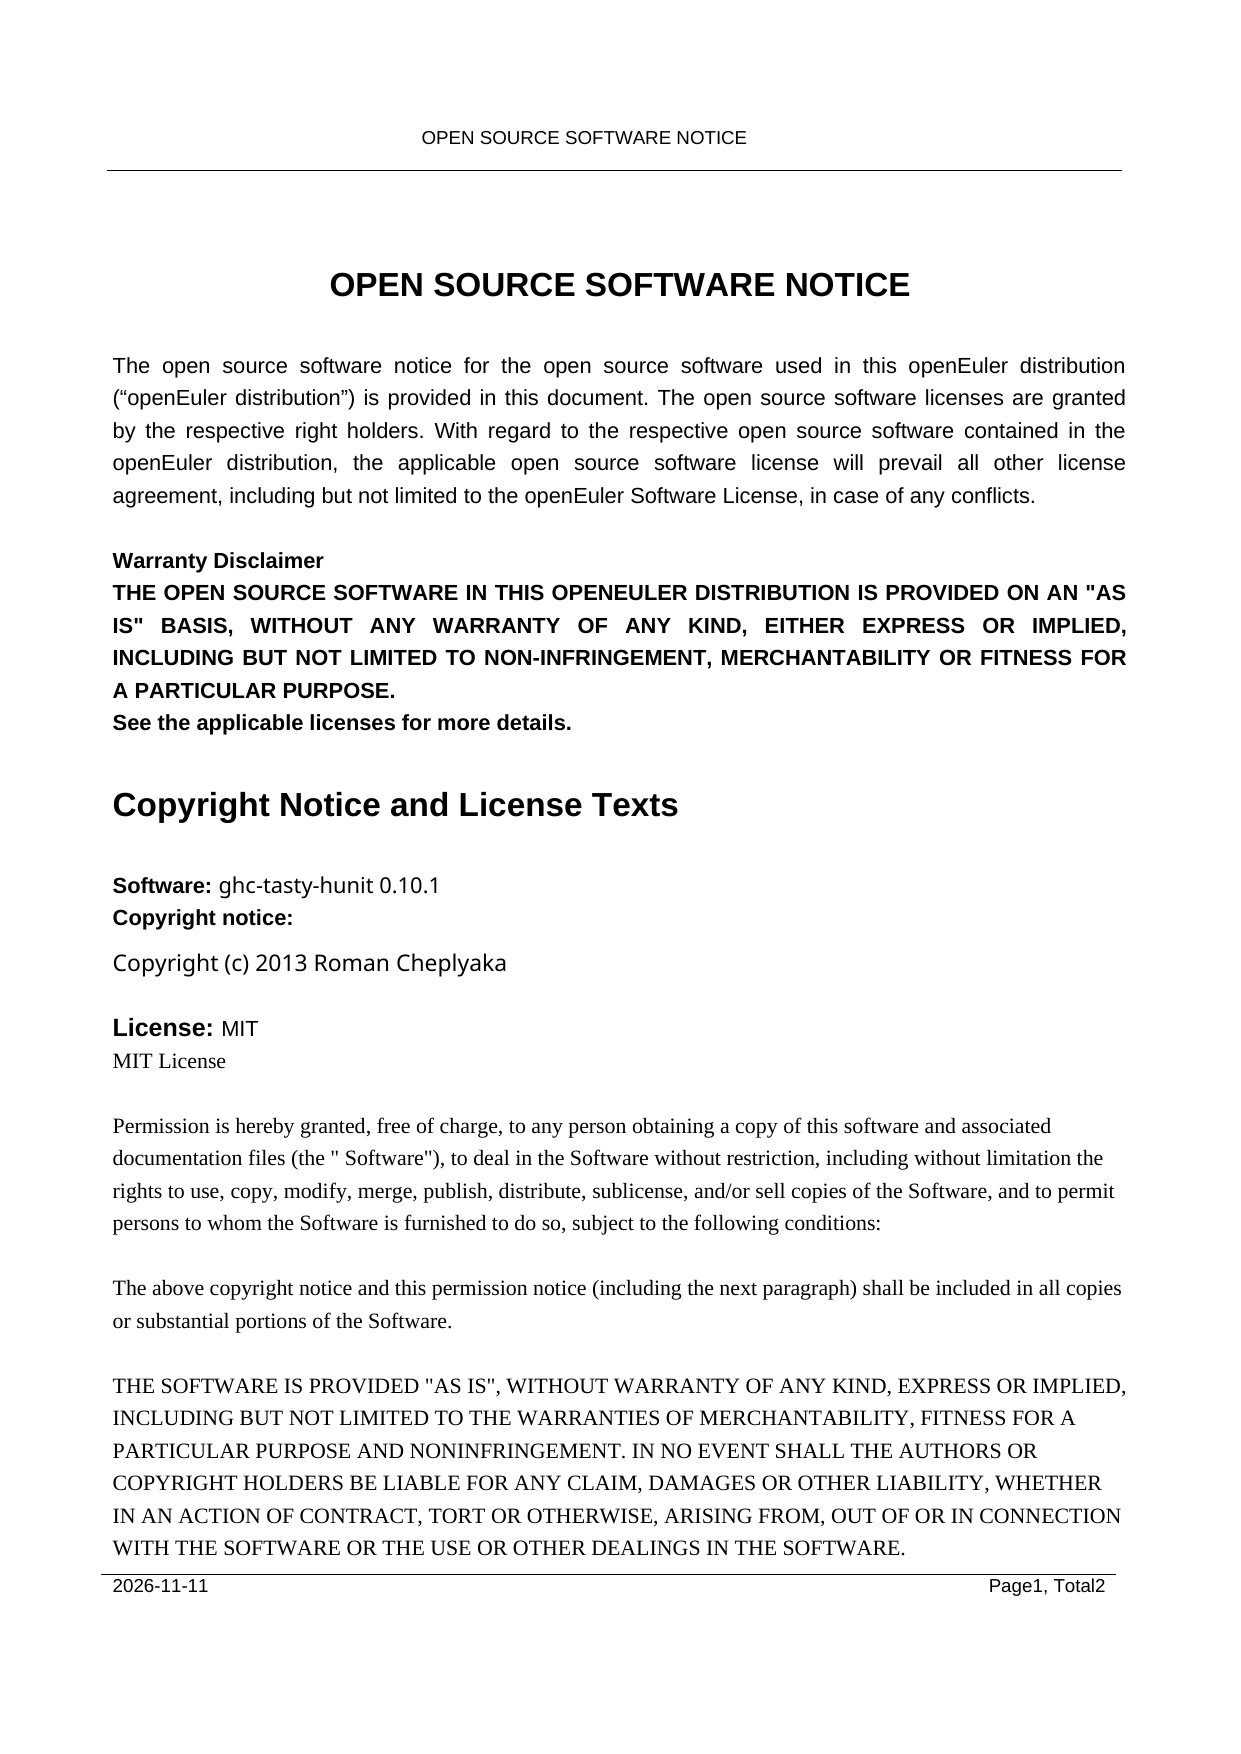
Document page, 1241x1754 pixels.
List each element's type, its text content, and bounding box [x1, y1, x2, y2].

text Warranty Disclaimer [112, 544, 1128, 576]
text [112, 1044, 1128, 1564]
text License: MIT [112, 1012, 1128, 1044]
title Software: ghc-tasty-hunit 0.10.1 [112, 869, 1128, 901]
text OPEN SOURCE SOFTWARE NOTICE [112, 251, 1128, 316]
text Copyright Notice and License Texts [112, 771, 1128, 836]
text THE OPEN SOURCE SOFTWARE IN THIS OPENEULER DISTRIBUTION IS PROVIDED ON AN "AS IS" BASIS, WITHOUT ANY WARRANTY OF ANY KIND, EITHER EXPRESS OR IMPLIED, INCLUDING BUT NOT LIMITED TO NON-INFRINGEMENT, MERCHANTABILITY OR FITNESS FOR A PARTICULAR PURPOSE. See the applicable licenses for more details. [112, 576, 1128, 739]
text Copyright (c) 2013 Roman Cheplyaka [112, 947, 1128, 1012]
text Copyright notice: [112, 901, 1128, 934]
text The open source software notice for the open source software used in this openEuler distribution (“openEuler distribution”) is provided in this document. The open source software licenses are granted by the respective right holders. With regard to the respective open source software contained in the openEuler distribution, the applicable open source software license will prevail all other license agreement, including but not limited to the openEuler Software License, in case of any conflicts. [112, 349, 1128, 511]
